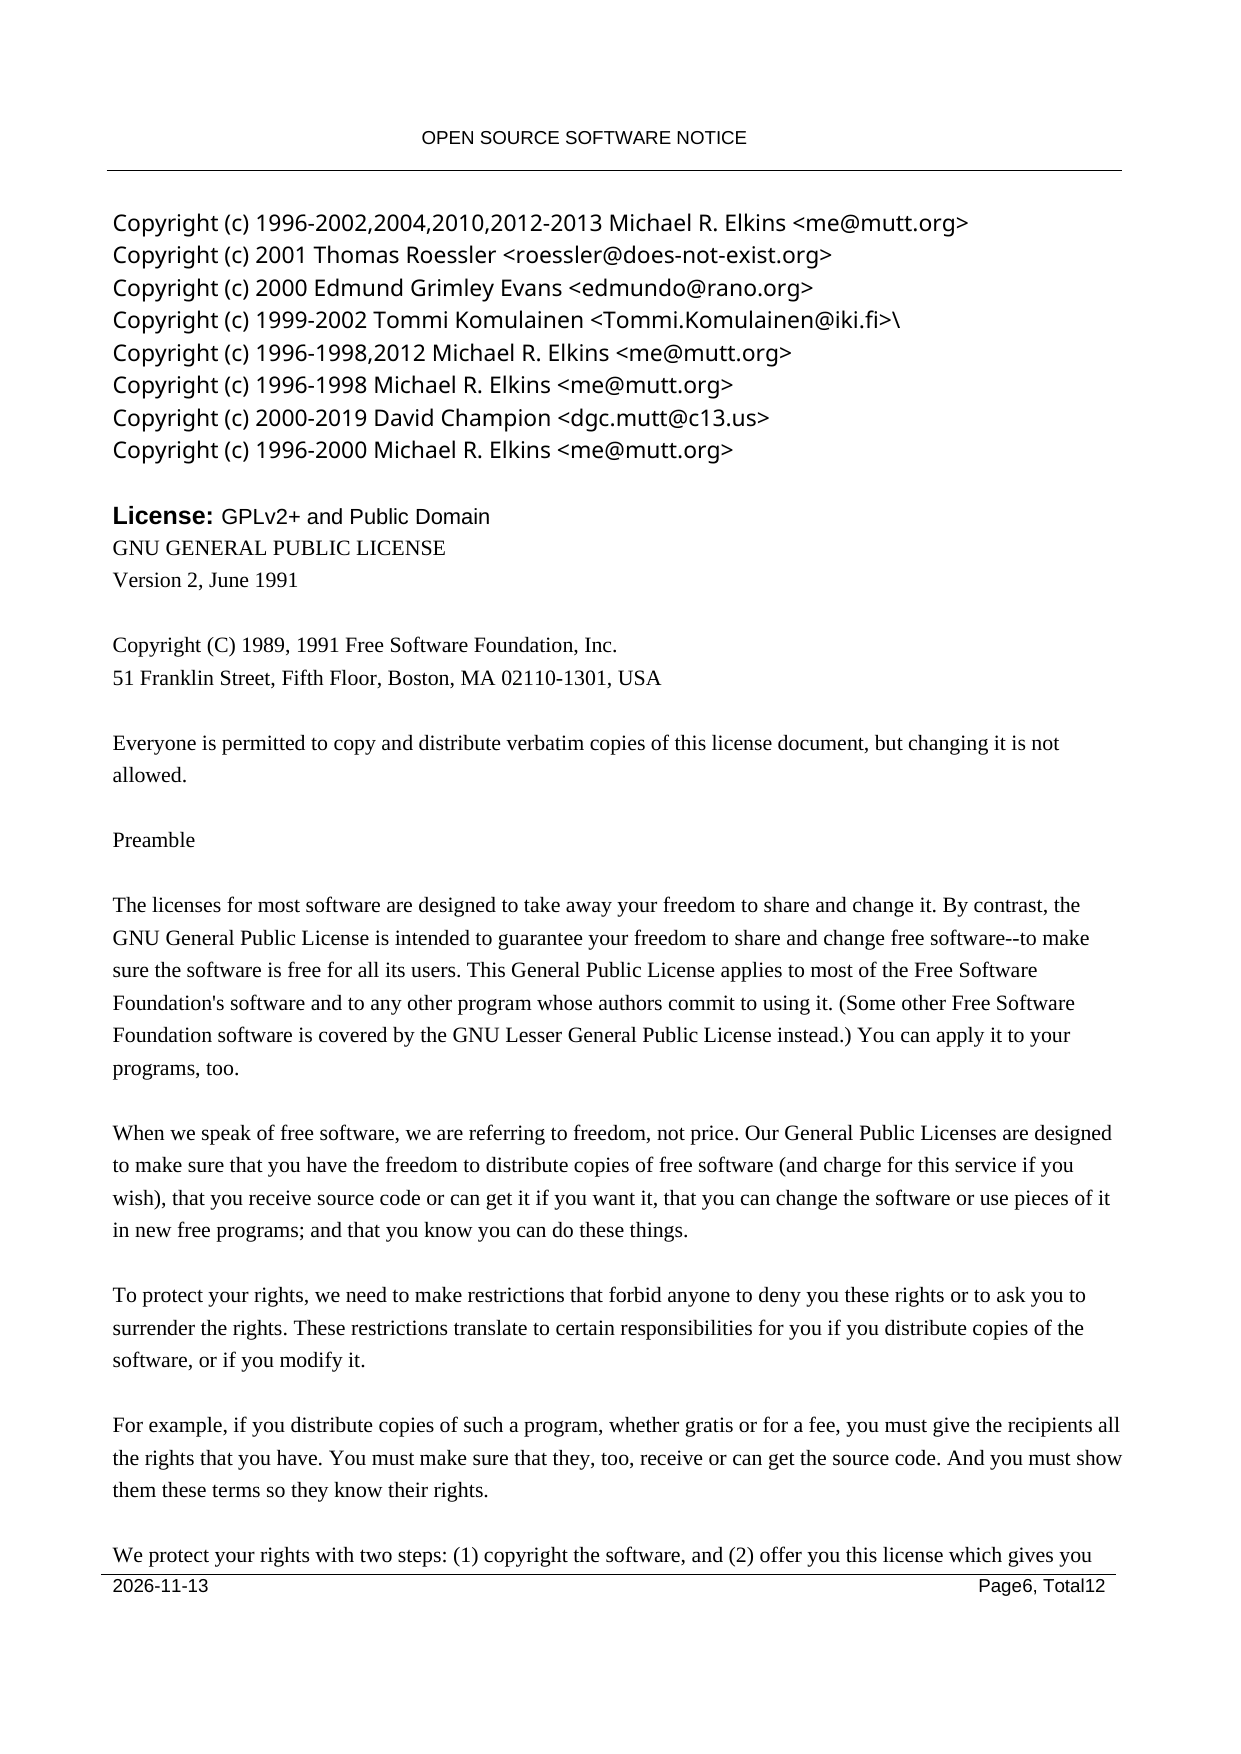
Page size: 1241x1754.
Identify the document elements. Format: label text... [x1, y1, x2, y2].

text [112, 206, 1128, 499]
text License: GPLv2+ and Public Domain [112, 499, 1128, 531]
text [112, 531, 1128, 1571]
